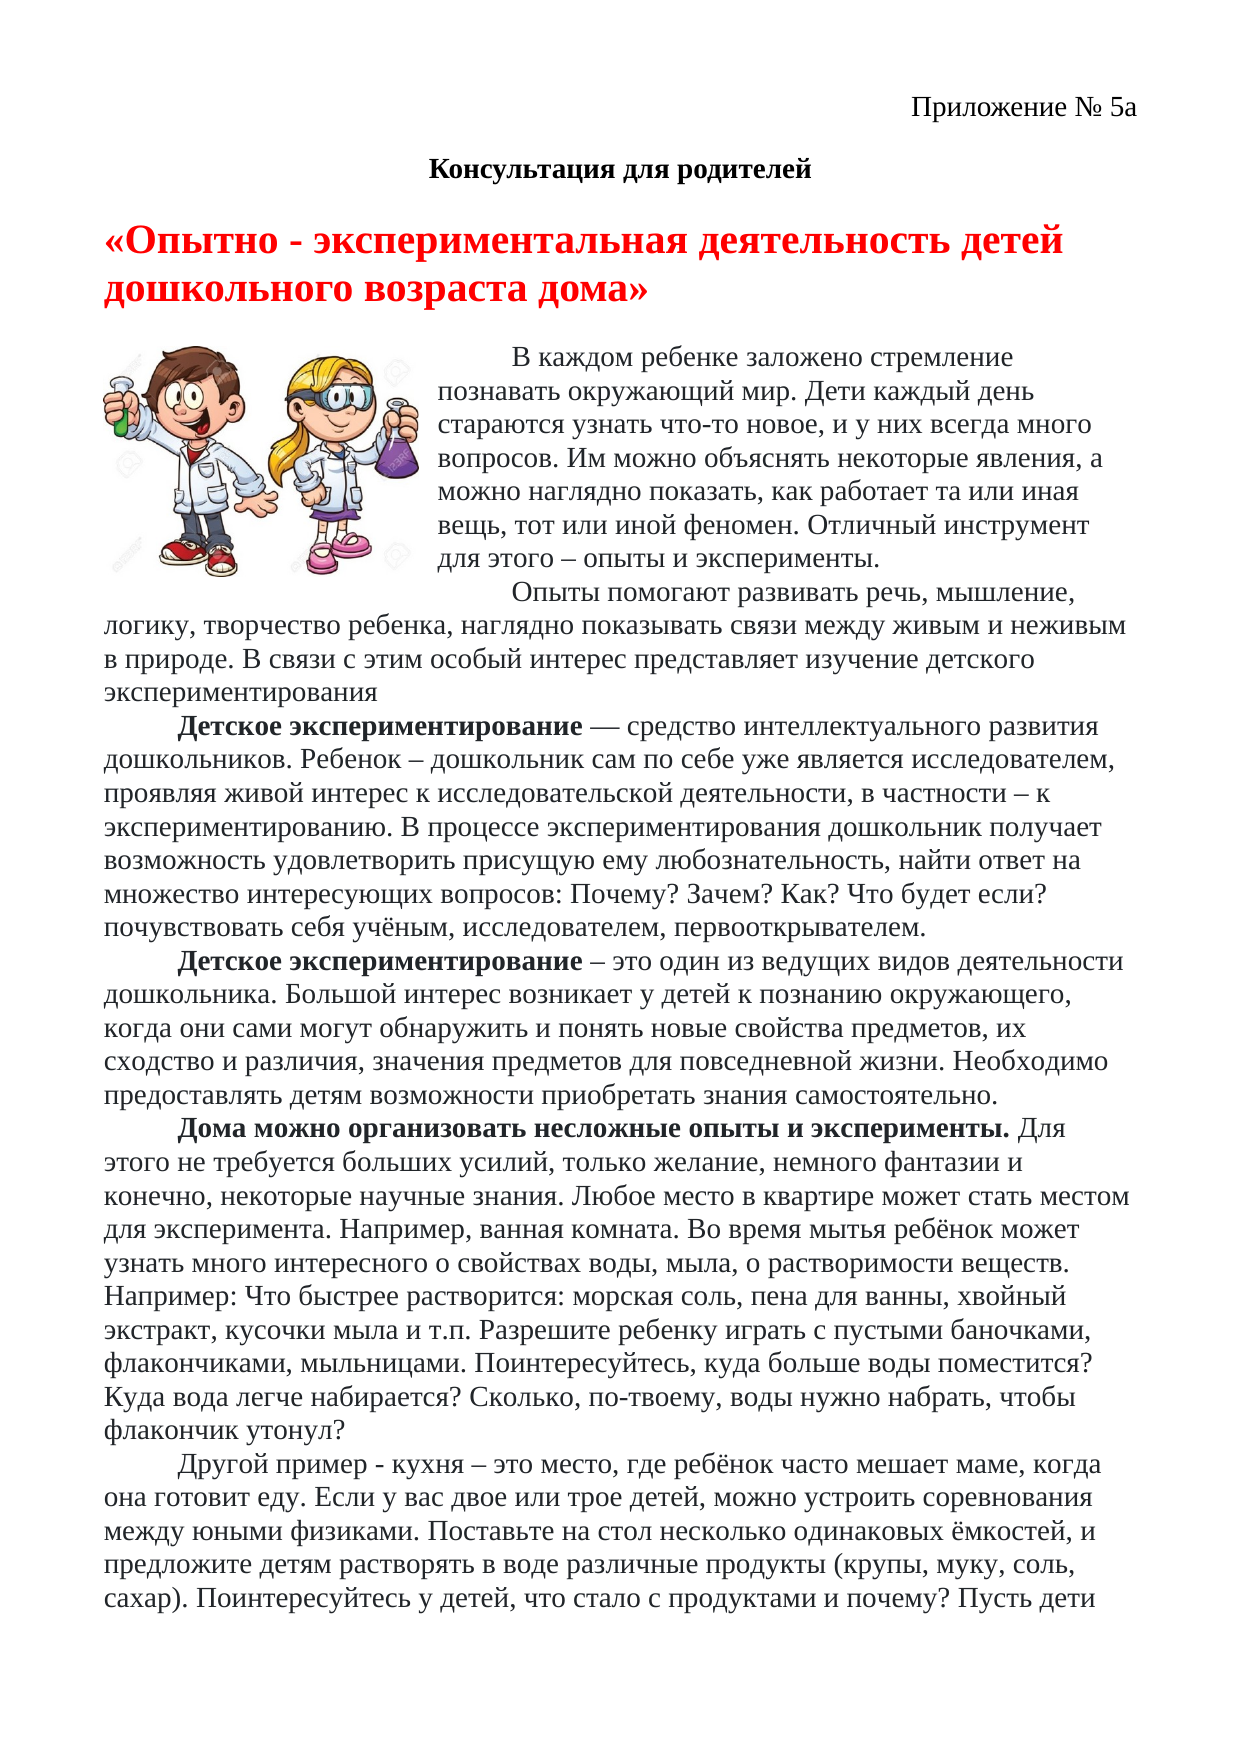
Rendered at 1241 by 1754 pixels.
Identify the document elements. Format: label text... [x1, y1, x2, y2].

text «Опытно - экспериментальная деятельность детей дошкольного возраста дома» [103, 214, 1137, 310]
text Консультация для родителей [103, 151, 1137, 185]
text Детское экспериментирование — средство интеллектуального развития дошкольников. Ребенок – дошкольник сам по себе уже является исследователем, проявляя живой интерес к исследовательской деятельности, в частности – к экспериментированию. В процессе экспериментирования дошкольник получает возможность удовлетворить присущую ему любознательность, найти ответ на множество интересующих вопросов: Почему? Зачем? Как? Что будет если? почувствовать себя учёным, исследователем, первооткрывателем. [103, 708, 1137, 943]
text Опыты помогают развивать речь, мышление, логику, творчество ребенка, наглядно показывать связи между живым и неживым в природе. В связи с этим особый интерес представляет изучение детского экспериментирования [103, 574, 1137, 708]
text Дома можно организовать несложные опыты и эксперименты. Для этого не требуется больших усилий, только желание, немного фантазии и конечно, некоторые научные знания. Любое место в квартире может стать местом для эксперимента. Например, ванная комната. Во время мытья ребёнок может узнать много интересного о свойствах воды, мыла, о растворимости веществ. Например: Что быстрее растворится: морская соль, пена для ванны, хвойный экстракт, кусочки мыла и т.п. Разрешите ребенку играть с пустыми баночками, флакончиками, мыльницами. Поинтересуйтесь, куда больше воды поместится? Куда вода легче набирается? Сколько, по-твоему, воды нужно набрать, чтобы флакончик утонул? [103, 1111, 1137, 1446]
text Приложение № 5а [103, 89, 1137, 122]
text Детское экспериментирование – это один из ведущих видов деятельности дошкольника. Большой интерес возникает у детей к познанию окружающего, когда они сами могут обнаружить и понять новые свойства предметов, их сходство и различия, значения предметов для повседневной жизни. Необходимо предоставлять детям возможности приобретать знания самостоятельно. [103, 943, 1137, 1111]
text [103, 1446, 1137, 1614]
picture [103, 346, 419, 577]
